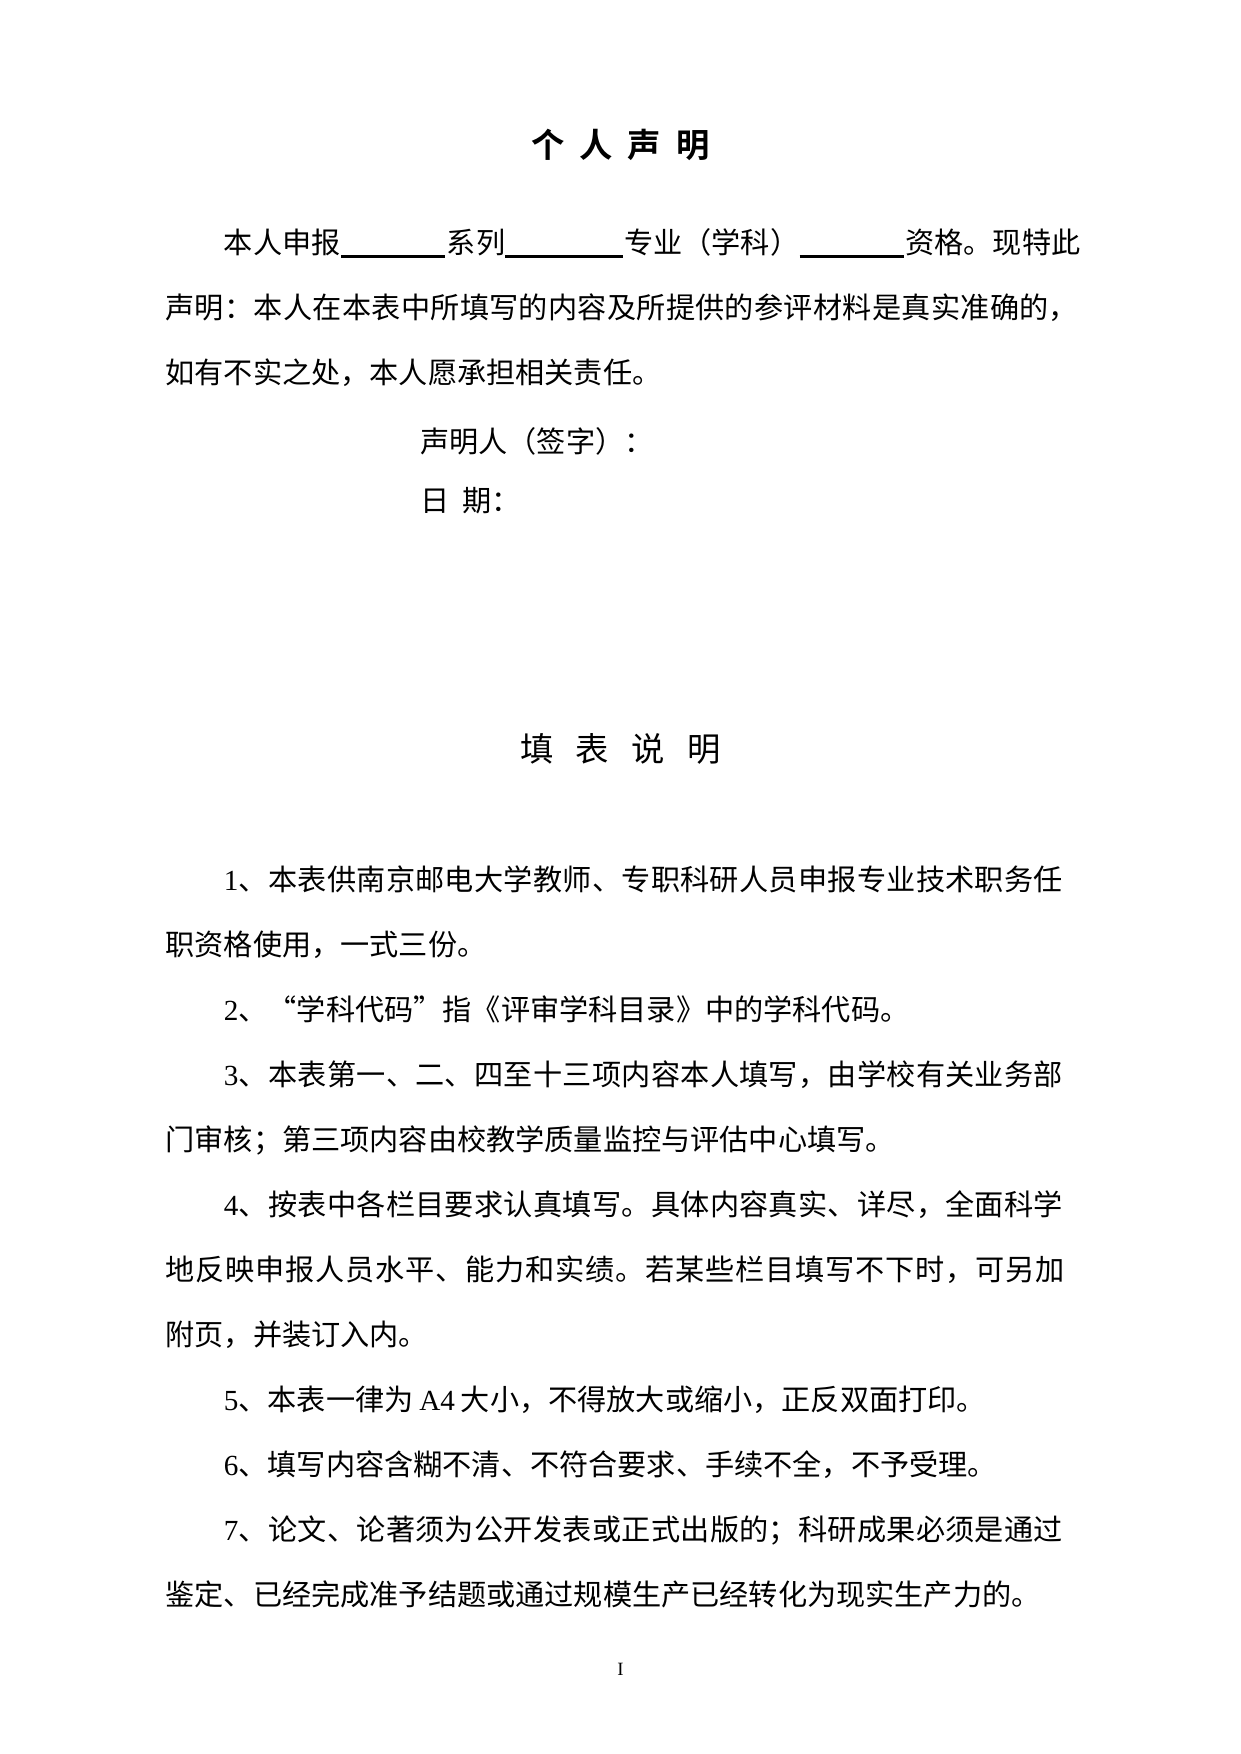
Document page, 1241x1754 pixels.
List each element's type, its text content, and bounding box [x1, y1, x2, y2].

text 5、本表一律为A4大小，不得放大或缩小，正反双面打印。 [165, 1365, 1066, 1430]
text 2、“学科代码”指《评审学科目录》中的学科代码。 [165, 975, 1066, 1040]
text 3、本表第一、二、四至十三项内容本人填写，由学校有关业务部门审核；第三项内容由校教学质量监控与评估中心填写。 [165, 1040, 1066, 1170]
text 1、本表供南京邮电大学教师、专职科研人员申报专业技术职务任职资格使用，一式三份。 [165, 845, 1066, 975]
text 日 期： [106, 478, 1134, 520]
text 7、论文、论著须为公开发表或正式出版的；科研成果必须是通过鉴定、已经完成准予结题或通过规模生产已经转化为现实生产力的。 [165, 1495, 1066, 1625]
text 本人申报 系列 专业（学科） 资格。现特此声明：本人在本表中所填写的内容及所提供的参评材料是真实准确的，如有不实之处，本人愿承担相关责任。 [165, 208, 1081, 403]
text 声明人（签字）： [106, 419, 1134, 461]
text 6、填写内容含糊不清、不符合要求、手续不全，不予受理。 [165, 1430, 1066, 1495]
text 填 表 说 明 [106, 715, 1134, 780]
text 4、按表中各栏目要求认真填写。具体内容真实、详尽，全面科学地反映申报人员水平、能力和实绩。若某些栏目填写不下时，可另加附页，并装订入内。 [165, 1170, 1066, 1365]
text 个 人 声 明 [106, 110, 1134, 175]
